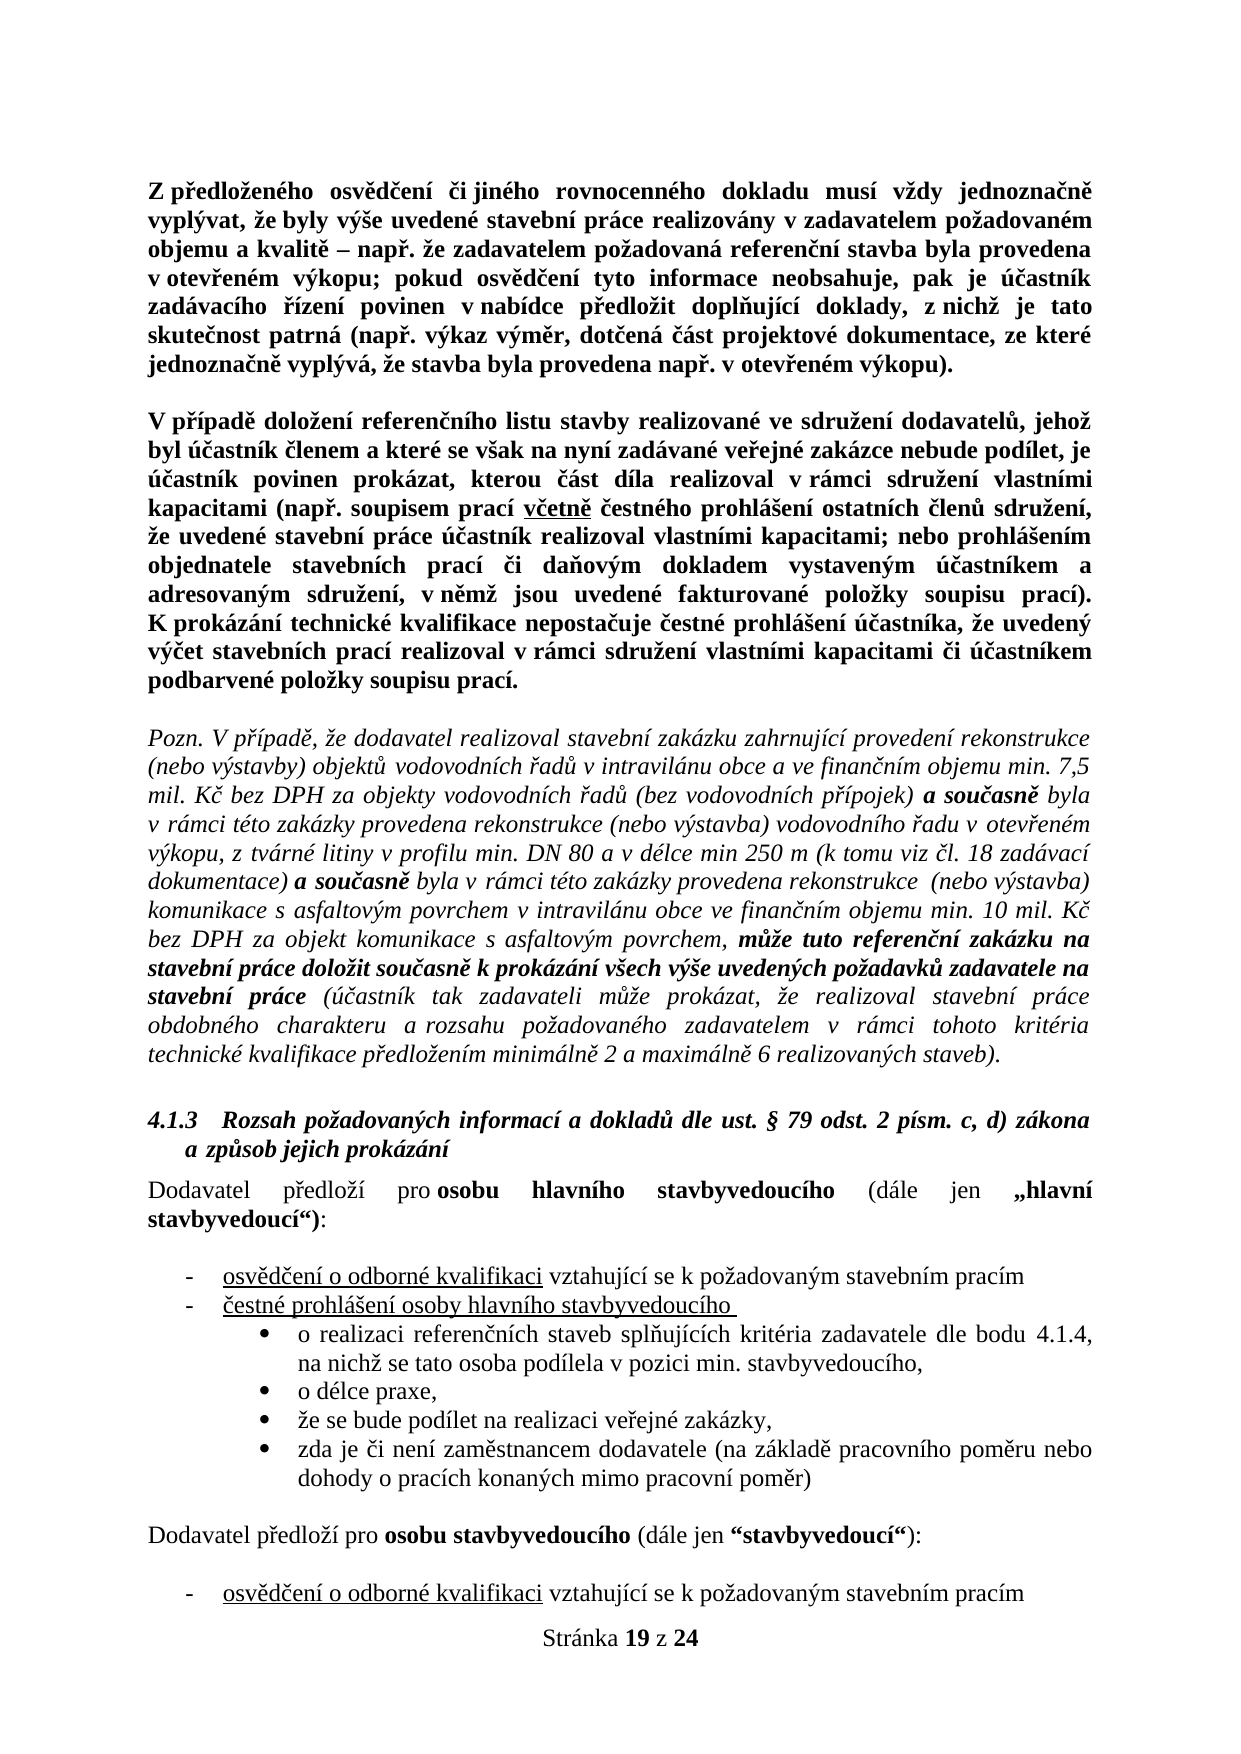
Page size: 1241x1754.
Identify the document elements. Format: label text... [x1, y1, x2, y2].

text Pozn. V případě, že dodavatel realizoval stavební zakázku zahrnující provedení rekonstrukce (nebo výstavby) objektů vodovodních řadů v intravilánu obce a ve finančním objemu min. 7,5 mil. Kč bez DPH za objekty vodovodních řadů (bez vodovodních přípojek) a současně byla v rámci této zakázky provedena rekonstrukce (nebo výstavba) vodovodního řadu v otevřeném výkopu, z tvárné litiny v profilu min. DN 80 a v délce min 250 m (k tomu viz čl. 18 zadávací dokumentace) a současně byla v rámci této zakázky provedena rekonstrukce (nebo výstavba) komunikace s asfaltovým povrchem v intravilánu obce ve finančním objemu min. 10 mil. Kč bez DPH za objekt komunikace s asfaltovým povrchem, může tuto referenční zakázku na stavební práce doložit současně k prokázání všech výše uvedených požadavků zadavatele na stavební práce (účastník tak zadavateli může prokázat, že realizoval stavební práce obdobného charakteru a rozsahu požadovaného zadavatelem v rámci tohoto kritéria technické kvalifikace předložením minimálně 2 a maximálně 6 realizovaných staveb). [148, 723, 1093, 1068]
list o délce praxe, [260, 1376, 1093, 1405]
list že se bude podílet na realizaci veřejné zakázky, [260, 1405, 1093, 1434]
text Dodavatel předloží pro osobu hlavního stavbyvedoucího (dále jen „hlavní stavbyvedoucí“): [148, 1175, 1093, 1233]
list zda je či není zaměstnancem dodavatele (na základě pracovního poměru nebo dohody o pracích konaných mimo pracovní poměr) [260, 1434, 1093, 1491]
list o realizaci referenčních staveb splňujících kritéria zadavatele dle bodu 17.1.4, na nichž se tato osoba podílela v pozici min. stavbyvedoucího, [260, 1319, 1093, 1376]
list čestné prohlášení osoby hlavního stavbyvedoucího [185, 1290, 1093, 1319]
text Dodavatel předloží pro osobu stavbyvedoucího (dále jen “stavbyvedoucí“): [148, 1520, 1093, 1549]
list osvědčení o odborné kvalifikaci vztahující se k požadovaným stavebním pracím [185, 1261, 1093, 1290]
text Z předloženého osvědčení či jiného rovnocenného dokladu musí vždy jednoznačně vyplývat, že byly výše uvedené stavební práce realizovány v zadavatelem požadovaném objemu a kvalitě – např. že zadavatelem požadovaná referenční stavba byla provedena v otevřeném výkopu; pokud osvědčení tyto informace neobsahuje, pak je účastník zadávacího řízení povinen v nabídce předložit doplňující doklady, z nichž je tato skutečnost patrná (např. výkaz výměr, dotčená část projektové dokumentace, ze které jednoznačně vyplývá, že stavba byla provedena např. v otevřeném výkopu). [148, 176, 1093, 378]
subtitle Rozsah požadovaných informací a dokladů dle ust. § 79 odst. 2 písm. c, d) zákona a způsob jejich prokázání [148, 1105, 1093, 1163]
text V případě doložení referenčního listu stavby realizované ve sdružení dodavatelů, jehož byl účastník členem a které se však na nyní zadávané veřejné zakázce nebude podílet, je účastník povinen prokázat, kterou část díla realizoval v rámci sdružení vlastními kapacitami (např. soupisem prací včetně čestného prohlášení ostatních členů sdružení, že uvedené stavební práce účastník realizoval vlastními kapacitami; nebo prohlášením objednatele stavebních prací či daňovým dokladem vystaveným účastníkem a adresovaným sdružení, v němž jsou uvedené fakturované položky soupisu prací). K prokázání technické kvalifikace nepostačuje čestné prohlášení účastníka, že uvedený výčet stavebních prací realizoval v rámci sdružení vlastními kapacitami či účastníkem podbarvené položky soupisu prací. [148, 406, 1093, 694]
list osvědčení o odborné kvalifikaci vztahující se k požadovaným stavebním pracím [185, 1578, 1093, 1606]
